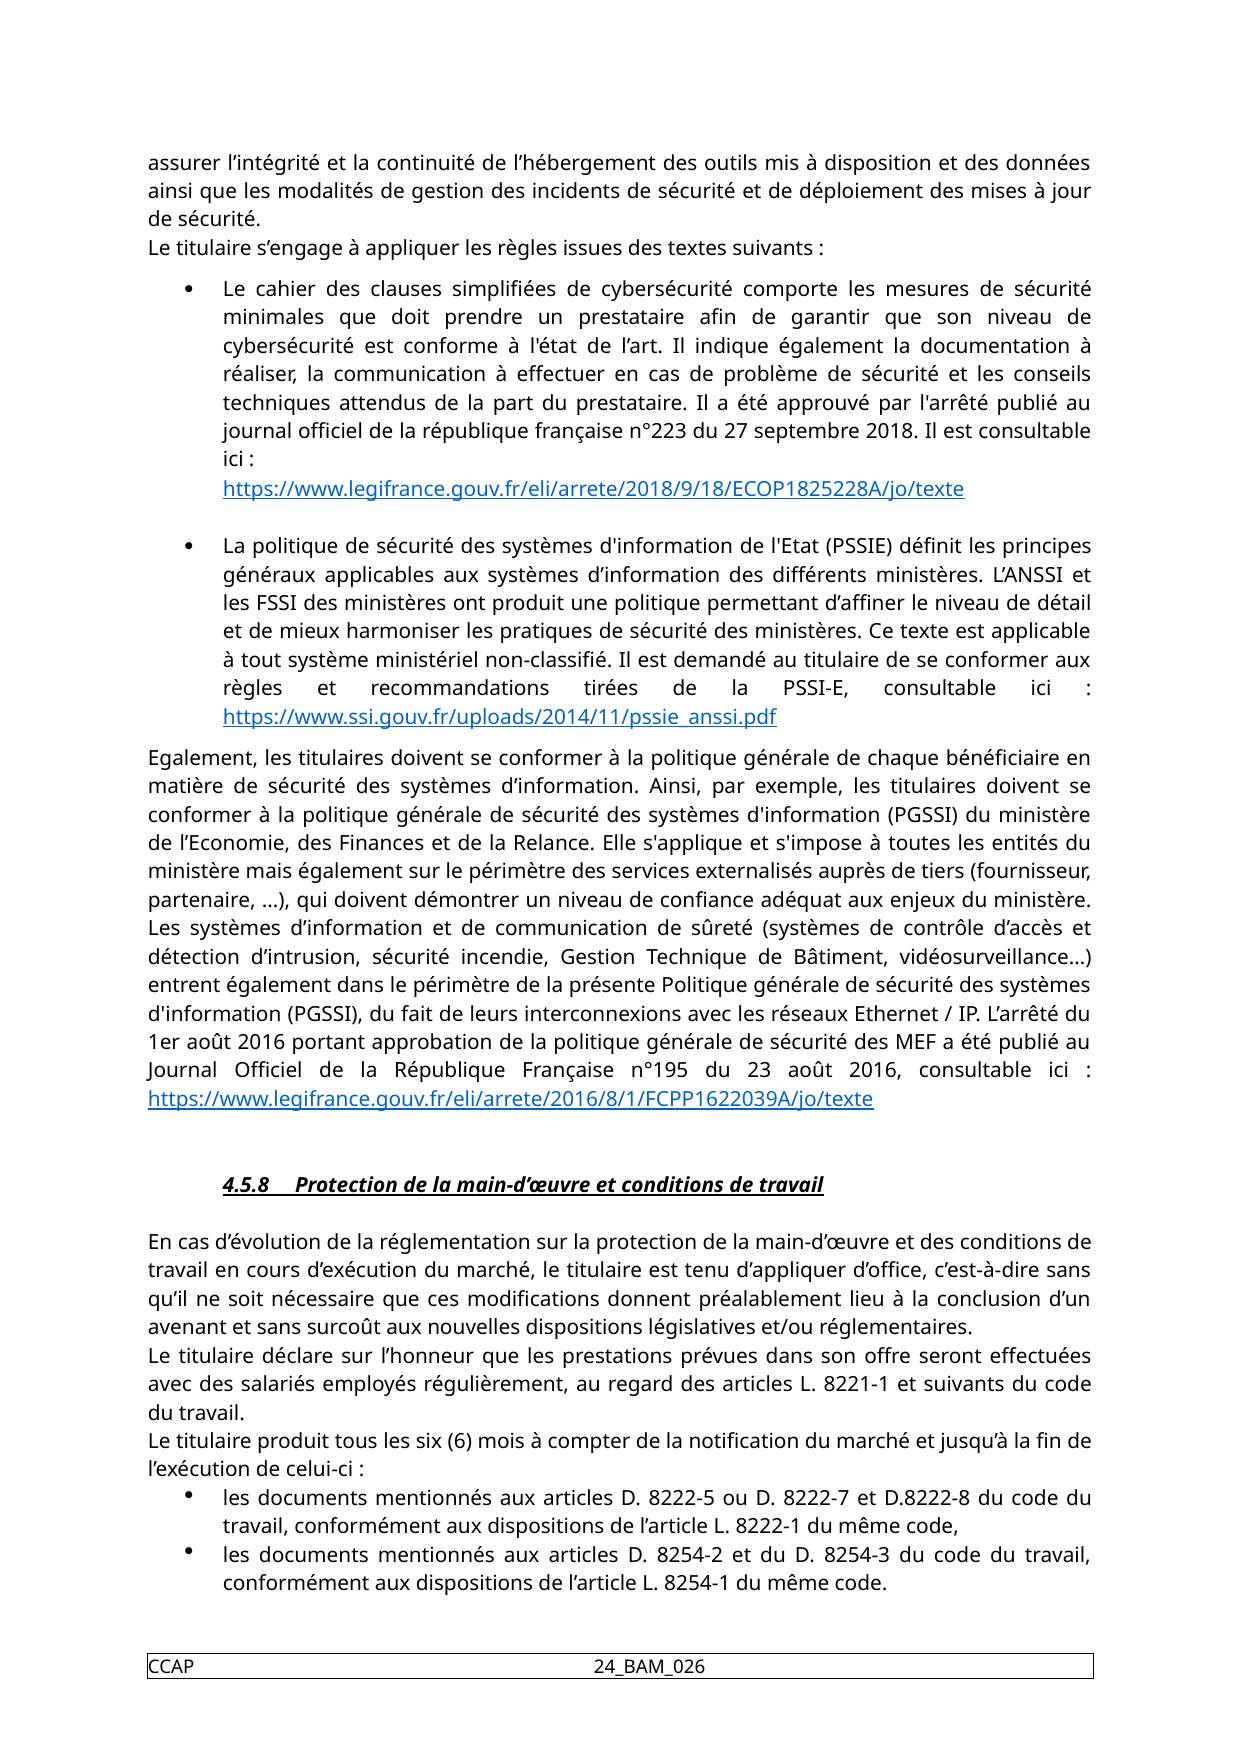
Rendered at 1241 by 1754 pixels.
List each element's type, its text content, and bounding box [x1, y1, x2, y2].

text En cas d’évolution de la réglementation sur la protection de la main-d’œuvre et des conditions de travail en cours d’exécution du marché, le titulaire est tenu d’appliquer d’office, c’est-à-dire sans qu’il ne soit nécessaire que ces modifications donnent préalablement lieu à la conclusion d’un avenant et sans surcoût aux nouvelles dispositions législatives et/ou réglementaires. [148, 1227, 1093, 1341]
text Egalement, les titulaires doivent se conformer à la politique générale de chaque bénéficiaire en matière de sécurité des systèmes d’information. Ainsi, par exemple, les titulaires doivent se conformer à la politique générale de sécurité des systèmes d'information (PGSSI) du ministère de l’Economie, des Finances et de la Relance. Elle s'applique et s'impose à toutes les entités du ministère mais également sur le périmètre des services externalisés auprès de tiers (fournisseur, partenaire, …), qui doivent démontrer un niveau de confiance adéquat aux enjeux du ministère. Les systèmes d’information et de communication de sûreté (systèmes de contrôle d’accès et détection d’intrusion, sécurité incendie, Gestion Technique de Bâtiment, vidéosurveillance…) entrent également dans le périmètre de la présente Politique générale de sécurité des systèmes d'information (PGSSI), du fait de leurs interconnexions avec les réseaux Ethernet / IP. L’arrêté du 1er août 2016 portant approbation de la politique générale de sécurité des MEF a été publié au Journal Officiel de la République Française n°195 du 23 août 2016, consultable ici : https://www.legifrance.gouv.fr/eli/arrete/2016/8/1/FCPP1622039A/jo/texte [148, 743, 1093, 1112]
text Le titulaire produit tous les six (6) mois à compter de la notification du marché et jusqu’à la fin de l’exécution de celui-ci : [148, 1426, 1093, 1483]
list https://www.legifrance.gouv.fr/eli/arrete/2018/9/18/ECOP1825228A/jo/texte [223, 473, 1093, 502]
list 4.5.8 Protection de la main-d’œuvre et conditions de travail [223, 1169, 1093, 1198]
text Le titulaire s’engage à appliquer les règles issues des textes suivants : [148, 233, 1093, 261]
list Le cahier des clauses simplifiées de cybersécurité comporte les mesures de sécurité minimales que doit prendre un prestataire afin de garantir que son niveau de cybersécurité est conforme à l'état de l’art. Il indique également la documentation à réaliser, la communication à effectuer en cas de problème de sécurité et les conseils techniques attendus de la part du prestataire. Il a été approuvé par l'arrêté publié au journal officiel de la république française n°223 du 27 septembre 2018. Il est consultable ici : [185, 274, 1093, 473]
list les documents mentionnés aux articles D. 8254-2 et du D. 8254-3 du code du travail, conformément aux dispositions de l’article L. 8254-1 du même code. [185, 1540, 1093, 1597]
list La politique de sécurité des systèmes d'information de l'Etat (PSSIE) définit les principes généraux applicables aux systèmes d’information des différents ministères. L’ANSSI et les FSSI des ministères ont produit une politique permettant d’affiner le niveau de détail et de mieux harmoniser les pratiques de sécurité des ministères. Ce texte est applicable à tout système ministériel non-classifié. Il est demandé au titulaire de se conformer aux règles et recommandations tirées de la PSSI-E, consultable ici : https://www.ssi.gouv.fr/uploads/2014/11/pssie_anssi.pdf [185, 531, 1093, 730]
text Le titulaire déclare sur l’honneur que les prestations prévues dans son offre seront effectuées avec des salariés employés régulièrement, au regard des articles L. 8221-1 et suivants du code du travail. [148, 1341, 1093, 1426]
list les documents mentionnés aux articles D. 8222-5 ou D. 8222-7 et D.8222-8 du code du travail, conformément aux dispositions de l’article L. 8222-1 du même code, [185, 1483, 1093, 1540]
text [148, 148, 1093, 233]
